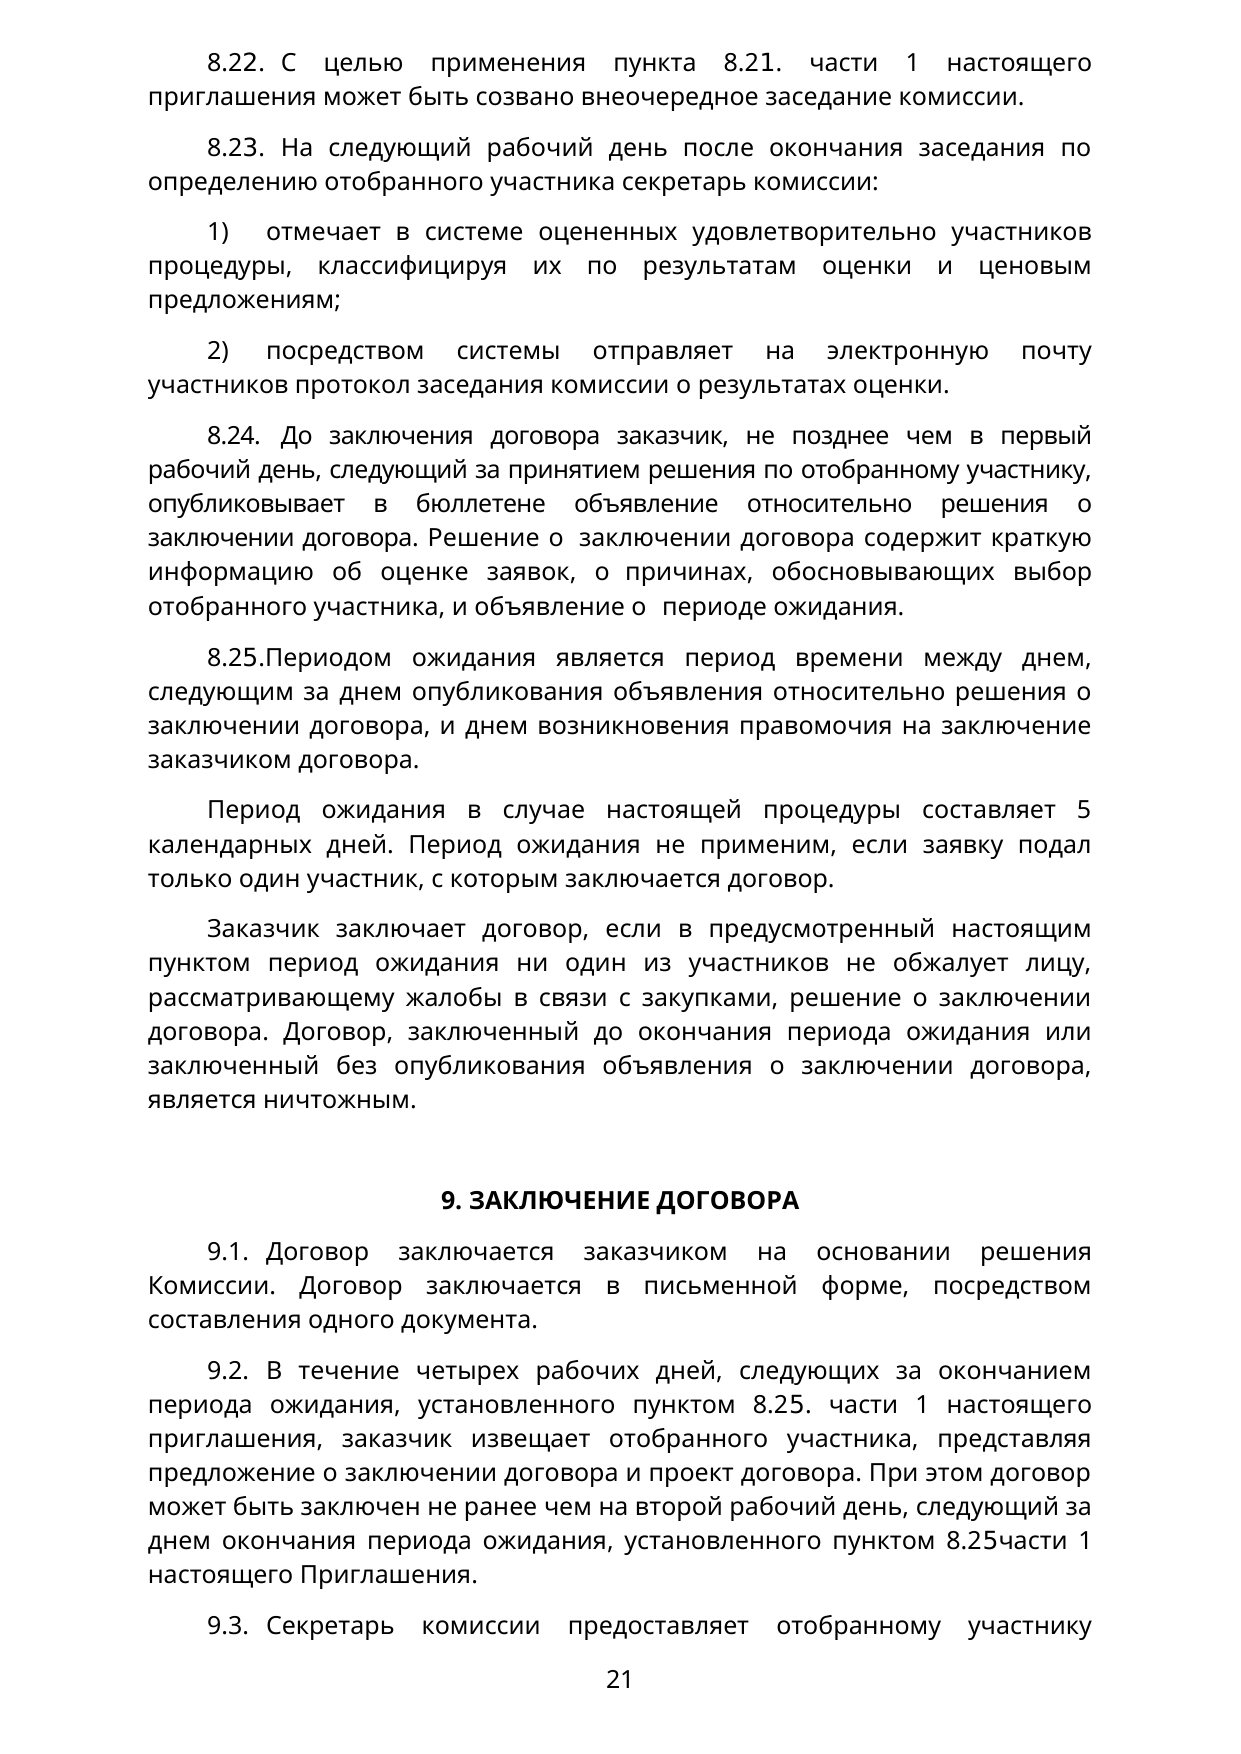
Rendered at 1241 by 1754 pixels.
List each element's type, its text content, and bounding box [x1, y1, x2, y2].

text Заказчик заключает договор, если в предусмотренный настоящим пунктом период ожидания ни один из участников не обжалует лицу, рассматривающему жалобы в связи с закупками, решение о заключении договора. Договор, заключенный до окончания периода ожидания или заключенный без опубликования объявления о заключении договора, является ничтожным. [148, 911, 1092, 1115]
text 9.2. В течение четырех рабочих дней, следующих за окончанием периода ожидания, установленного пунктом 8.25. части 1 настоящего приглашения, заказчик извещает отобранного участника, представляя предложение о заключении договора и проект договора. При этом договор может быть заключен не ранее чем на второй рабочий день, следующий за днем окончания периода ожидания, установленного пунктом 8.25части 1 настоящего Приглашения. [148, 1352, 1092, 1591]
text 9.1. Договор заключается заказчиком на основании решения Комиссии. Договор заключается в письменной форме, посредством составления одного документа. [148, 1233, 1092, 1336]
text 8.25.Периодом ожидания является период времени между днем, следующим за днем опубликования объявления относительно решения о заключении договора, и днем возникновения правомочия на заключение заказчиком договора. [148, 639, 1092, 776]
text 1) отмечает в системе оцененных удовлетворительно участников процедуры, классифицируя их по результатам оценки и ценовым предложениям; [148, 214, 1092, 316]
text 8.24. До заключения договора заказчик, не позднее чем в первый рабочий день, следующий за принятием решения по отобранному участнику, опубликовывает в бюллетене объявление относительно решения о заключении договора. Решение о заключении договора содержит краткую информацию об оценке заявок, о причинах, обосновывающих выбор отобранного участника, и объявление о периоде ожидания. [148, 418, 1092, 623]
text 8.23. На следующий рабочий день после окончания заседания по определению отобранного участника секретарь комиссии: [148, 129, 1092, 197]
text Период ожидания в случае настоящей процедуры составляет 5 календарных дней. Период ожидания не применим, если заявку подал только один участник, с которым заключается договор. [148, 792, 1092, 894]
text 8.22. С целью применения пункта 8.21. части 1 настоящего приглашения может быть созвано внеочередное заседание комиссии. [148, 44, 1092, 112]
text 2) посредством системы отправляет на электронную почту участников протокол заседания комиссии о результатах оценки. [148, 333, 1092, 401]
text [148, 1607, 1092, 1642]
text 9. ЗАКЛЮЧЕНИЕ ДОГОВОРА [148, 1183, 1092, 1217]
